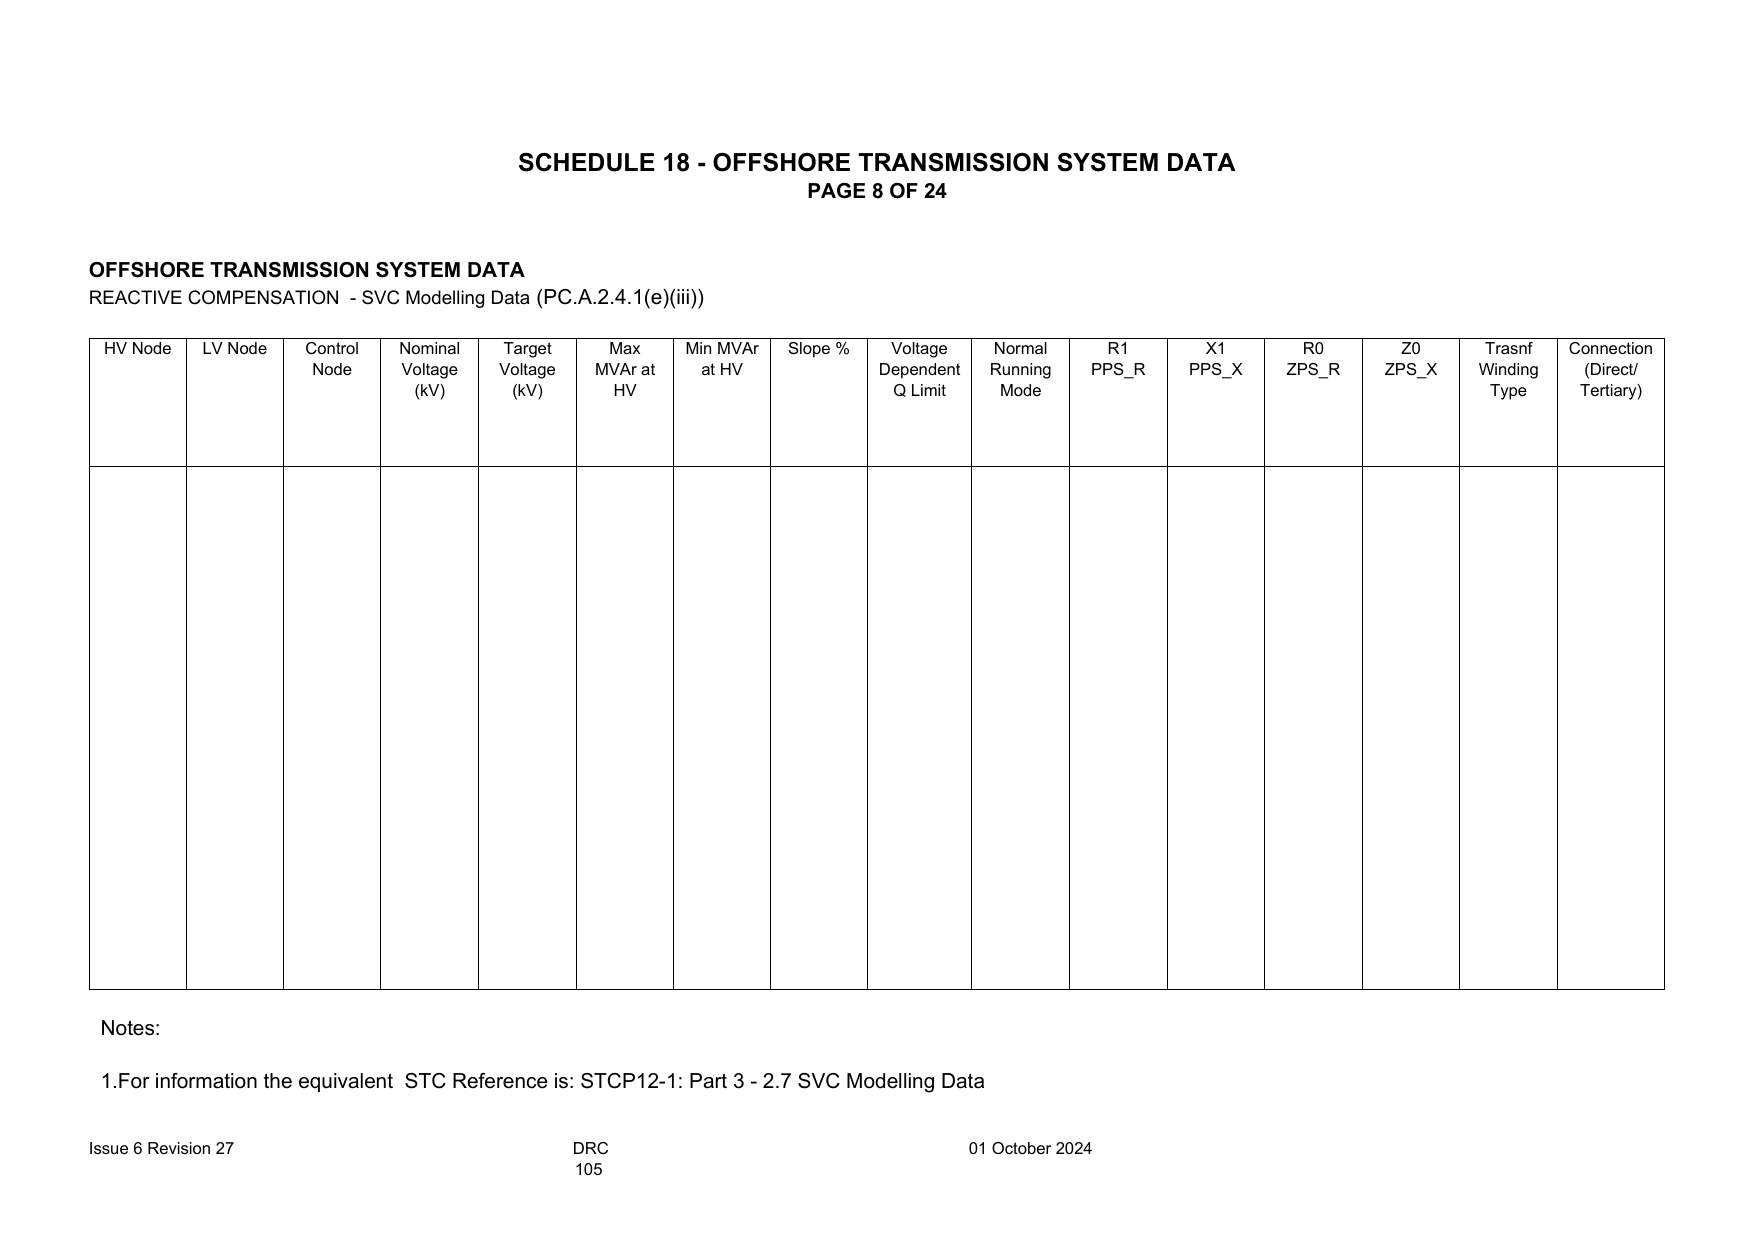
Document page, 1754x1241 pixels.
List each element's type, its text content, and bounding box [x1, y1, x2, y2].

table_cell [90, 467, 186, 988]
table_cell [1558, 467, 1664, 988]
text SCHEDULE 18 - OFFSHORE TRANSMISSION SYSTEM DATA [89, 148, 1665, 176]
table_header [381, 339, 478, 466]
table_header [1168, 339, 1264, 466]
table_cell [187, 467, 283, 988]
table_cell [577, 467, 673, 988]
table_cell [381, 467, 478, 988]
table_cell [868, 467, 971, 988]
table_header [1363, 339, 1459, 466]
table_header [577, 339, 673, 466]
text Notes: [100, 1016, 1653, 1040]
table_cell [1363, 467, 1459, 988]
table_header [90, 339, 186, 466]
text REACTIVE COMPENSATION - SVC Modelling Data (PC.A.2.4.1(e)(iii)) [89, 285, 1665, 309]
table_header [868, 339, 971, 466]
text OFFSHORE TRANSMISSION SYSTEM DATA [89, 258, 1665, 282]
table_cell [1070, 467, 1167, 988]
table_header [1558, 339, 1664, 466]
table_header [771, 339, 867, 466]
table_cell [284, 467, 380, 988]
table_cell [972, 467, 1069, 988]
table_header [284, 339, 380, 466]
text 1.For information the equivalent STC Reference is: STCP12-1: Part 3 - 2.7 SVC Modelling Data [100, 1068, 1653, 1092]
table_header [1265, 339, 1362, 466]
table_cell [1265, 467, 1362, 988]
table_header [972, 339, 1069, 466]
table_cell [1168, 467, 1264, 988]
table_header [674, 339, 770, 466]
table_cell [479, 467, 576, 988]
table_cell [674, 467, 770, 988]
text PAGE 8 OF 24 [89, 179, 1665, 203]
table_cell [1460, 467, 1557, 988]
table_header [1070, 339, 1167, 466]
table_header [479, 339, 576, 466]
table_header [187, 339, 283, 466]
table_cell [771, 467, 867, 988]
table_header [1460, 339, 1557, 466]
